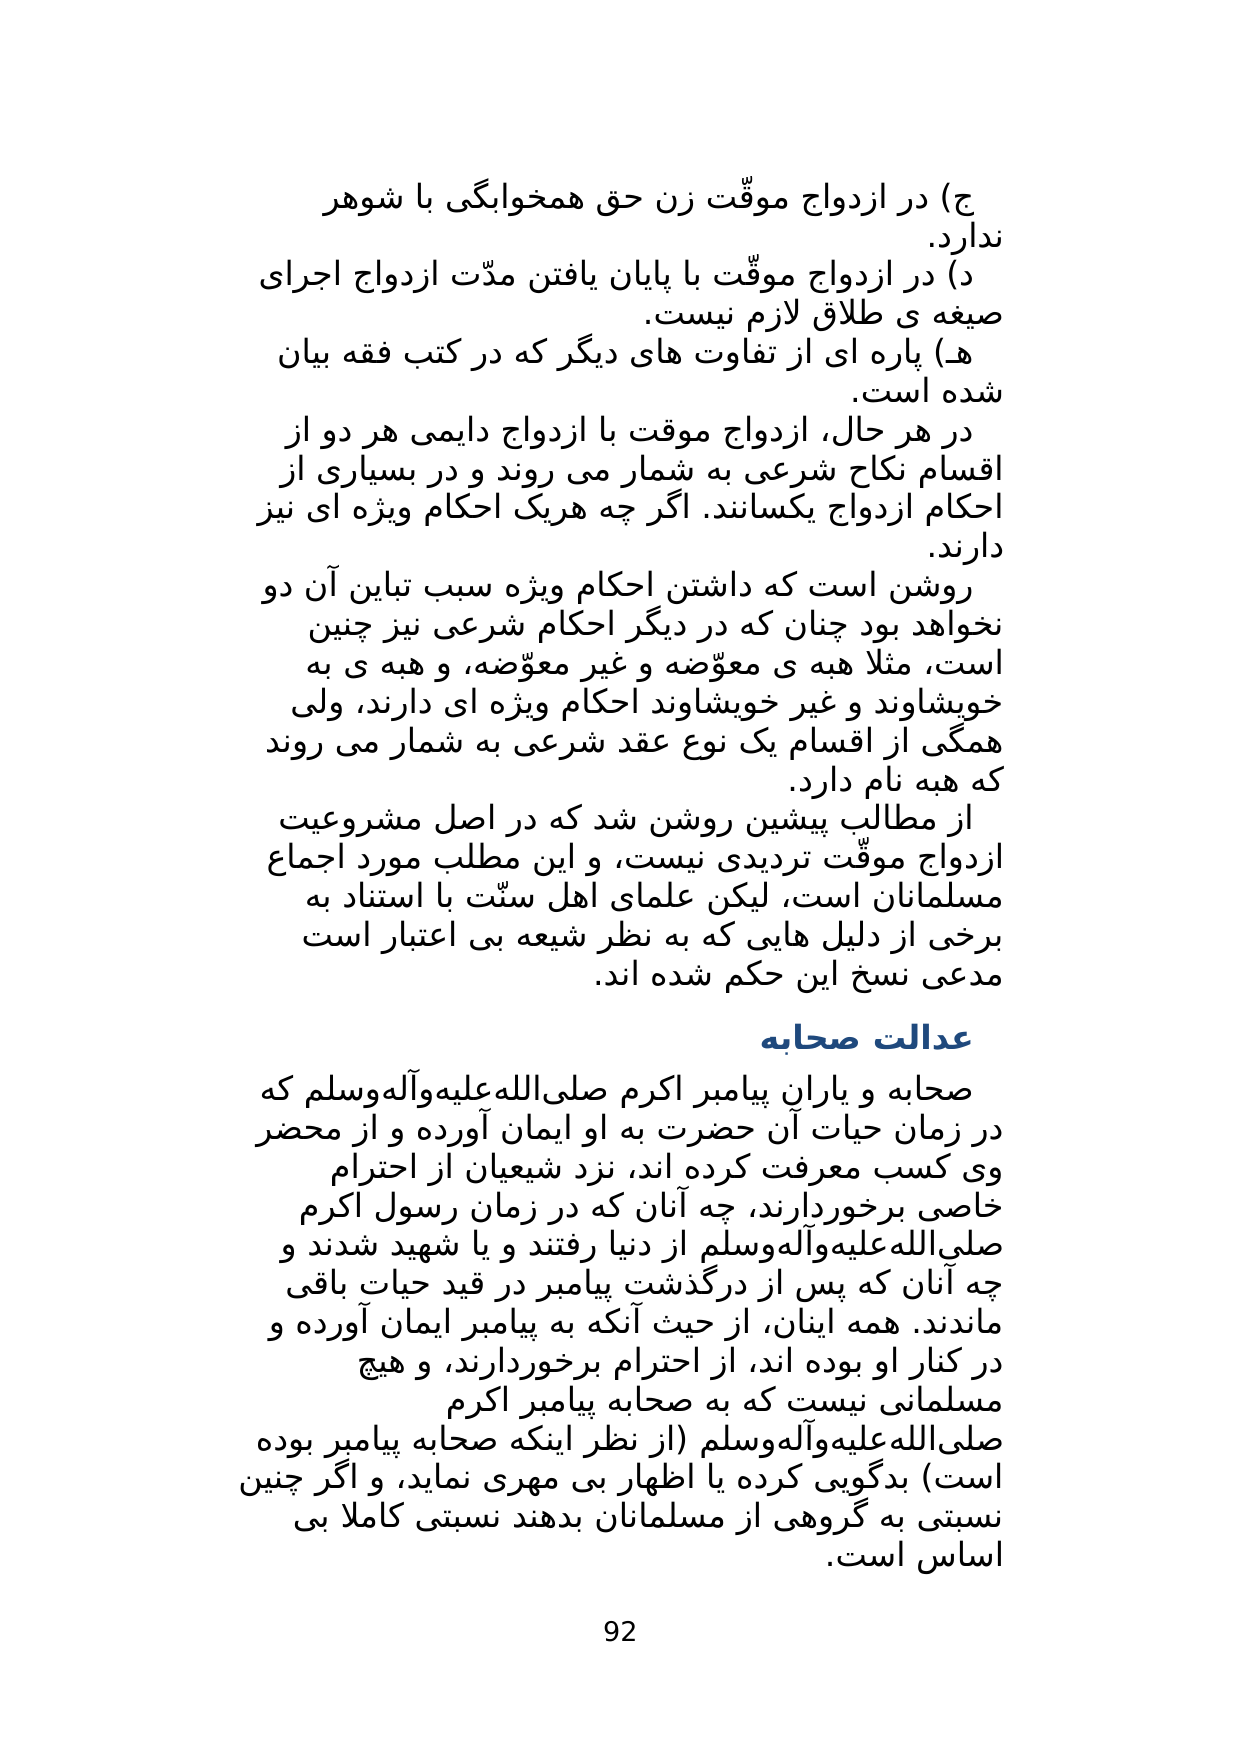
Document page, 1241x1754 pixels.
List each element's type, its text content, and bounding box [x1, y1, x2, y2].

text روشن است که داشتن احکام ویژه سبب تباین آن دو نخواهد بود چنان که در دیگر احکام شرعی نیز چنین است، مثلا هبه ی معوّضه و غیر معوّضه، و هبه ی به خویشاوند و غیر خویشاوند احکام ویژه ای دارند، ولی همگی از اقسام یک نوع عقد شرعی به شمار می روند که هبه نام دارد. [236, 566, 1004, 799]
text د) در ازدواج موقّت با پایان یافتن مدّت ازدواج اجرای صیغه ی طلاق لازم نیست. [236, 255, 1004, 333]
text صحابه و یاران پیامبر اکرم صلى‌الله‌عليه‌وآله‌وسلم که در زمان حیات آن حضرت به او ایمان آورده و از محضر وی کسب معرفت کرده اند، نزد شیعیان از احترام خاصی برخوردارند، چه آنان که در زمان رسول اکرم صلى‌الله‌عليه‌وآله‌وسلم از دنیا رفتند و یا شهید شدند و چه آنان که پس از درگذشت پیامبر در قید حیات باقی ماندند. همه اینان، از حیث آنکه به پیامبر ایمان آورده و در کنار او بوده اند، از احترام برخوردارند، و هیچ مسلمانی نیست که به صحابه پیامبر اکرم صلى‌الله‌عليه‌وآله‌وسلم (از نظر اینکه صحابه پیامبر بوده است) بدگویی کرده یا اظهار بی مهری نماید، و اگر چنین نسبتی به گروهی از مسلمانان بدهند نسبتی کاملا بی اساس است. [236, 1069, 1004, 1574]
subtitle عدالت صحابه [236, 1018, 1004, 1057]
text از مطالب پیشین روشن شد که در اصل مشروعیت ازدواج موقّت تردیدی نیست، و این مطلب مورد اجماع مسلمانان است، لیکن علمای اهل سنّت با استناد به برخی از دلیل هایی که به نظر شیعه بی اعتبار است مدعی نسخ این حکم شده اند. [236, 799, 1004, 993]
text در هر حال، ازدواج موقت با ازدواج دایمی هر دو از اقسام نکاح شرعی به شمار می روند و در بسیاری از احکام ازدواج یکسانند. اگر چه هریک احکام ویژه ای نیز دارند. [236, 410, 1004, 566]
text هـ) پاره ای از تفاوت های دیگر که در کتب فقه بیان شده است. [236, 333, 1004, 410]
text ج) در ازدواج موقّت زن حق همخوابگی با شوهر ندارد. [236, 177, 1004, 255]
